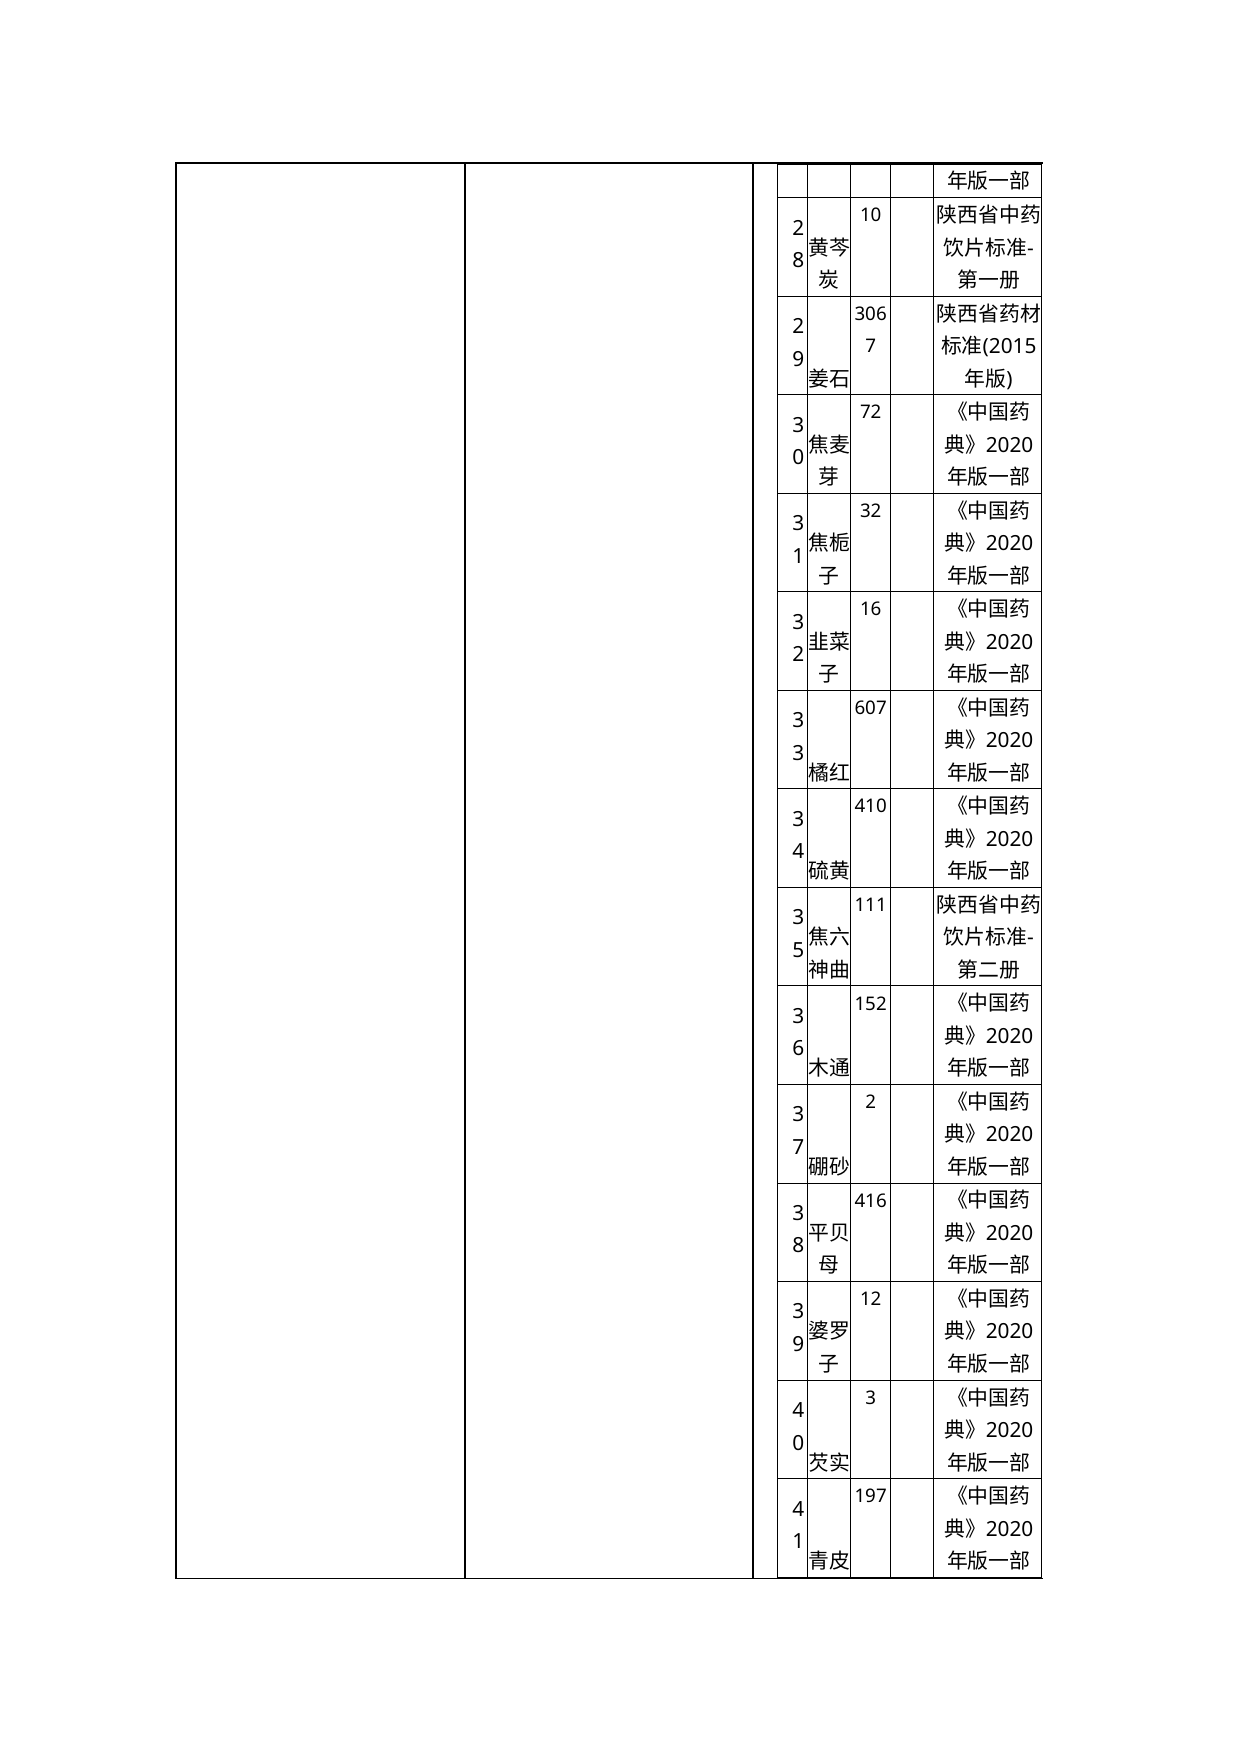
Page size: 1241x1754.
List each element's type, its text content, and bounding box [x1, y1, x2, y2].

table_cell [891, 789, 933, 887]
table_cell [778, 1479, 807, 1577]
table_cell [851, 395, 890, 493]
table_cell [808, 888, 850, 985]
table_cell [778, 1085, 807, 1183]
table_cell [808, 1381, 850, 1478]
table_cell [808, 297, 850, 394]
table_cell [891, 1282, 933, 1380]
table_cell [808, 789, 850, 887]
table_cell [891, 986, 933, 1084]
table_cell [934, 165, 1041, 197]
table_cell [851, 1282, 890, 1380]
table_cell [808, 1085, 850, 1183]
table_cell [891, 888, 933, 985]
table_cell [778, 592, 807, 690]
table_cell [891, 1381, 933, 1478]
table_cell [778, 395, 807, 493]
table_cell [891, 592, 933, 690]
table_cell [934, 494, 1041, 591]
table_cell [851, 789, 890, 887]
table_cell [808, 592, 850, 690]
table_cell [891, 297, 933, 394]
table_cell [778, 986, 807, 1084]
table_cell [778, 1282, 807, 1380]
table_cell [851, 1184, 890, 1281]
table_cell [851, 691, 890, 788]
table_cell [778, 297, 807, 394]
table_cell [934, 297, 1041, 394]
table_cell [934, 1085, 1041, 1183]
table_cell [808, 1184, 850, 1281]
table_cell [778, 1184, 807, 1281]
table_cell [851, 1085, 890, 1183]
table_cell [891, 1085, 933, 1183]
table_cell [891, 165, 933, 197]
table_cell [778, 789, 807, 887]
table_cell [934, 986, 1041, 1084]
table_cell [891, 691, 933, 788]
table_cell [934, 198, 1041, 296]
table_cell [851, 592, 890, 690]
table_cell [851, 494, 890, 591]
table_cell [808, 1479, 850, 1577]
table_cell [851, 297, 890, 394]
table_cell [934, 1381, 1041, 1478]
table_cell [891, 395, 933, 493]
table_cell [177, 164, 464, 1578]
table_cell [808, 691, 850, 788]
table_cell [891, 1479, 933, 1577]
table_cell [778, 1381, 807, 1478]
table_cell [808, 198, 850, 296]
table_cell 1 [466, 164, 752, 1578]
table_cell [934, 395, 1041, 493]
table_cell [851, 986, 890, 1084]
table_cell [778, 888, 807, 985]
table_cell [808, 494, 850, 591]
table_cell [934, 691, 1041, 788]
table_cell [808, 1282, 850, 1380]
table_cell [808, 165, 850, 197]
table_cell [934, 1479, 1041, 1577]
table_cell [778, 494, 807, 591]
table_cell [851, 198, 890, 296]
table_cell [934, 592, 1041, 690]
table_cell [754, 164, 777, 1578]
table_cell [934, 888, 1041, 985]
table_cell [851, 165, 890, 197]
table_cell [778, 165, 807, 197]
table_cell [891, 198, 933, 296]
table_cell [934, 1282, 1041, 1380]
table_cell [891, 1184, 933, 1281]
table_cell [851, 1479, 890, 1577]
table_cell [778, 198, 807, 296]
table_cell [808, 986, 850, 1084]
table_cell [934, 789, 1041, 887]
table_cell [934, 1184, 1041, 1281]
table_cell [851, 1381, 890, 1478]
table_cell [808, 395, 850, 493]
table_cell [778, 691, 807, 788]
table_cell [891, 494, 933, 591]
table_cell [851, 888, 890, 985]
